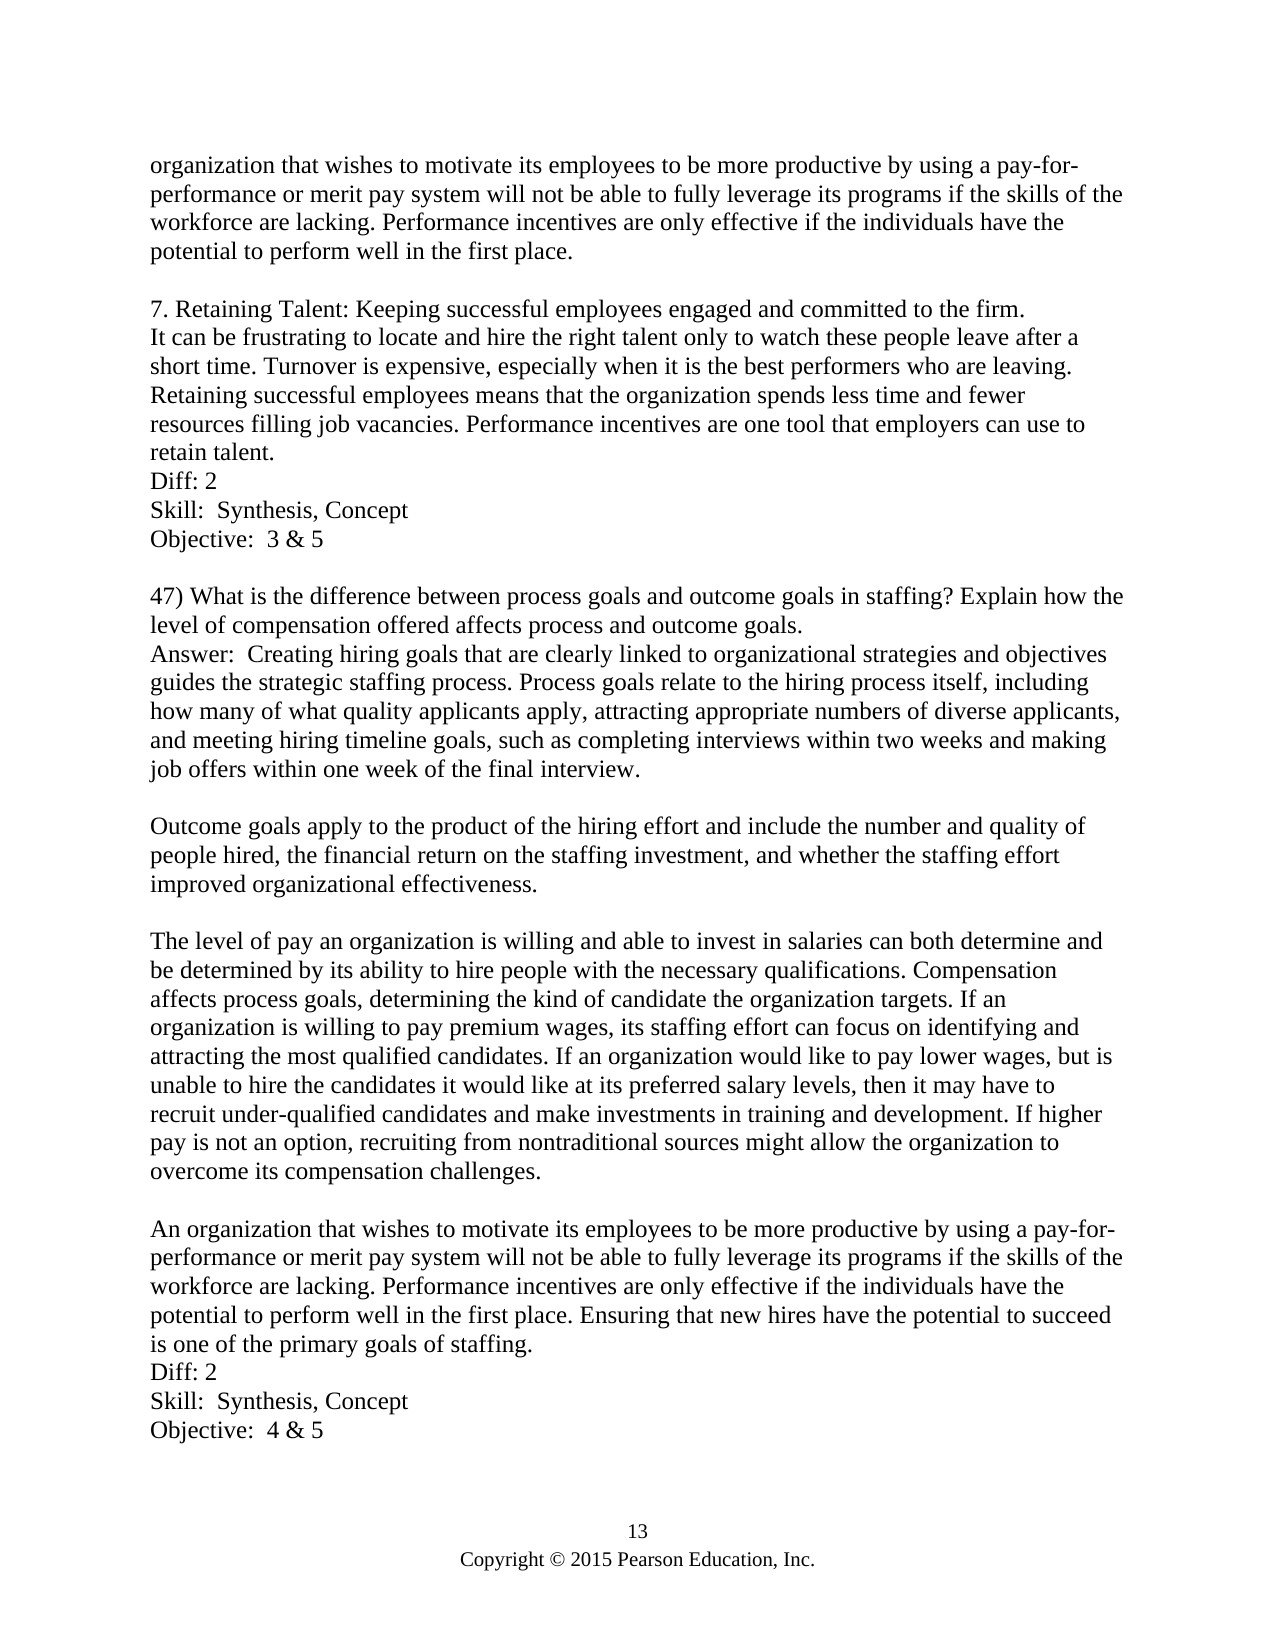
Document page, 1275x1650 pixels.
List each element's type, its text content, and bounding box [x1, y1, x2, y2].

text Diff: 2 [150, 466, 1125, 495]
text Skill: Synthesis, Concept [150, 495, 1125, 524]
text It can be frustrating to locate and hire the right talent only to watch these people leave after a short time. Turnover is expensive, especially when it is the best performers who are leaving. Retaining successful employees means that the organization spends less time and fewer resources filling job vacancies. Performance incentives are one tool that employers can use to retain talent. [150, 322, 1125, 466]
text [150, 150, 1125, 265]
text Objective: 4 & 5 [150, 1415, 1125, 1444]
text 47) What is the difference between process goals and outcome goals in staffing? Explain how the level of compensation offered affects process and outcome goals. [150, 581, 1125, 639]
text Outcome goals apply to the product of the hiring effort and include the number and quality of people hired, the financial return on the staffing investment, and whether the staffing effort improved organizational effectiveness. [150, 811, 1125, 897]
text 7. Retaining Talent: Keeping successful employees engaged and committed to the firm. [150, 294, 1125, 322]
text Answer: Creating hiring goals that are clearly linked to organizational strategies and objectives guides the strategic staffing process. Process goals relate to the hiring process itself, including how many of what quality applicants apply, attracting appropriate numbers of diverse applicants, and meeting hiring timeline goals, such as completing interviews within two weeks and making job offers within one week of the final interview. [150, 639, 1125, 782]
text Diff: 2 [150, 1357, 1125, 1386]
text Objective: 3 & 5 [150, 524, 1125, 552]
text Skill: Synthesis, Concept [150, 1386, 1125, 1415]
text The level of pay an organization is willing and able to invest in salaries can both determine and be determined by its ability to hire people with the necessary qualifications. Compensation affects process goals, determining the kind of candidate the organization targets. If an organization is willing to pay premium wages, its staffing effort can focus on identifying and attracting the most qualified candidates. If an organization would like to pay lower wages, but is unable to hire the candidates it would like at its preferred salary levels, then it may have to recruit under-qualified candidates and make investments in training and development. If higher pay is not an option, recruiting from nontraditional sources might allow the organization to overcome its compensation challenges. [150, 926, 1125, 1185]
text An organization that wishes to motivate its employees to be more productive by using a pay-for-performance or merit pay system will not be able to fully leverage its programs if the skills of the workforce are lacking. Performance incentives are only effective if the individuals have the potential to perform well in the first place. Ensuring that new hires have the potential to succeed is one of the primary goals of staffing. [150, 1214, 1125, 1357]
